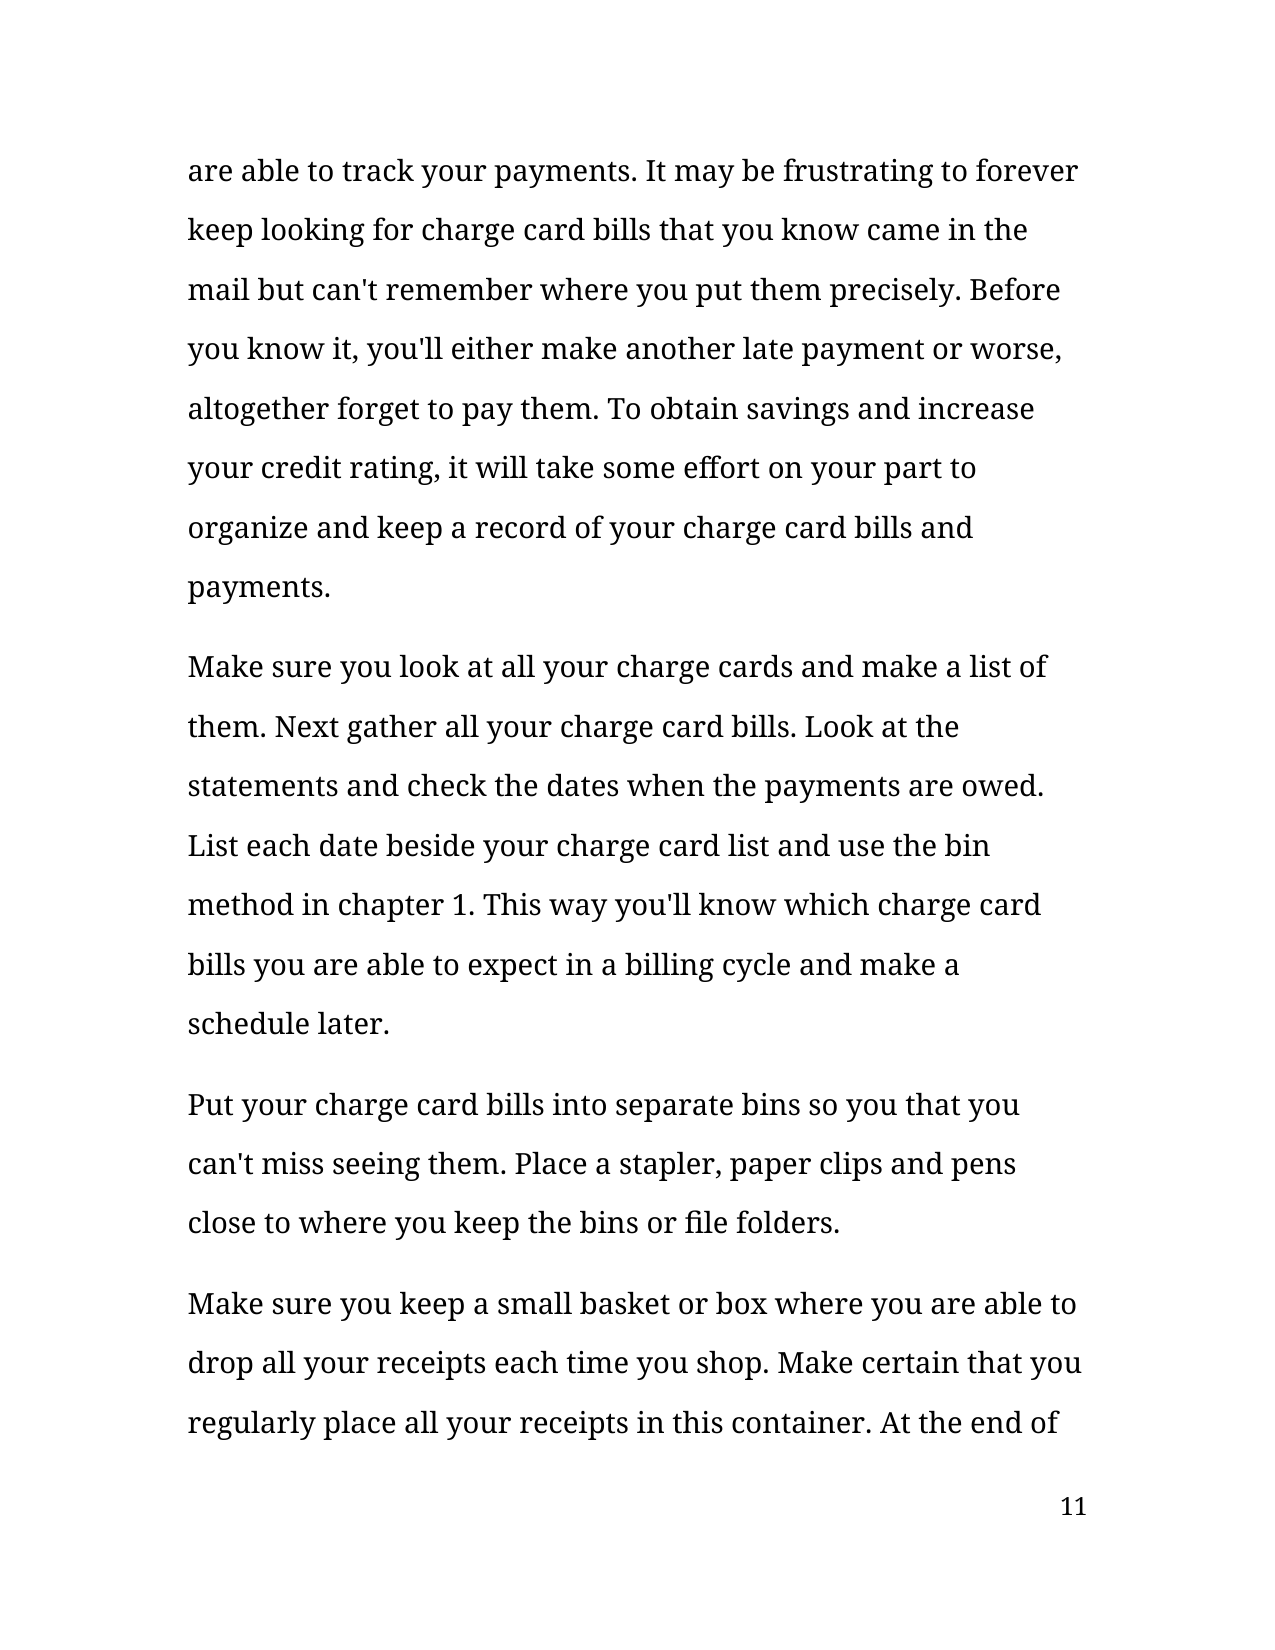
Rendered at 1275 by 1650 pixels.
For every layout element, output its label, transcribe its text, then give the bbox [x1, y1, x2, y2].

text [187, 150, 1087, 606]
text Put your charge card bills into separate bins so you that you can't miss seeing them. Place a stapler, paper clips and pens close to where you keep the bins or file folders. [187, 1084, 1087, 1242]
text Make sure you look at all your charge cards and make a list of them. Next gather all your charge card bills. Look at the statements and check the dates when the payments are owed. List each date beside your charge card list and use the bin method in chapter 1. This way you'll know which charge card bills you are able to expect in a billing cycle and make a schedule later. [187, 647, 1087, 1043]
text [187, 1283, 1087, 1442]
